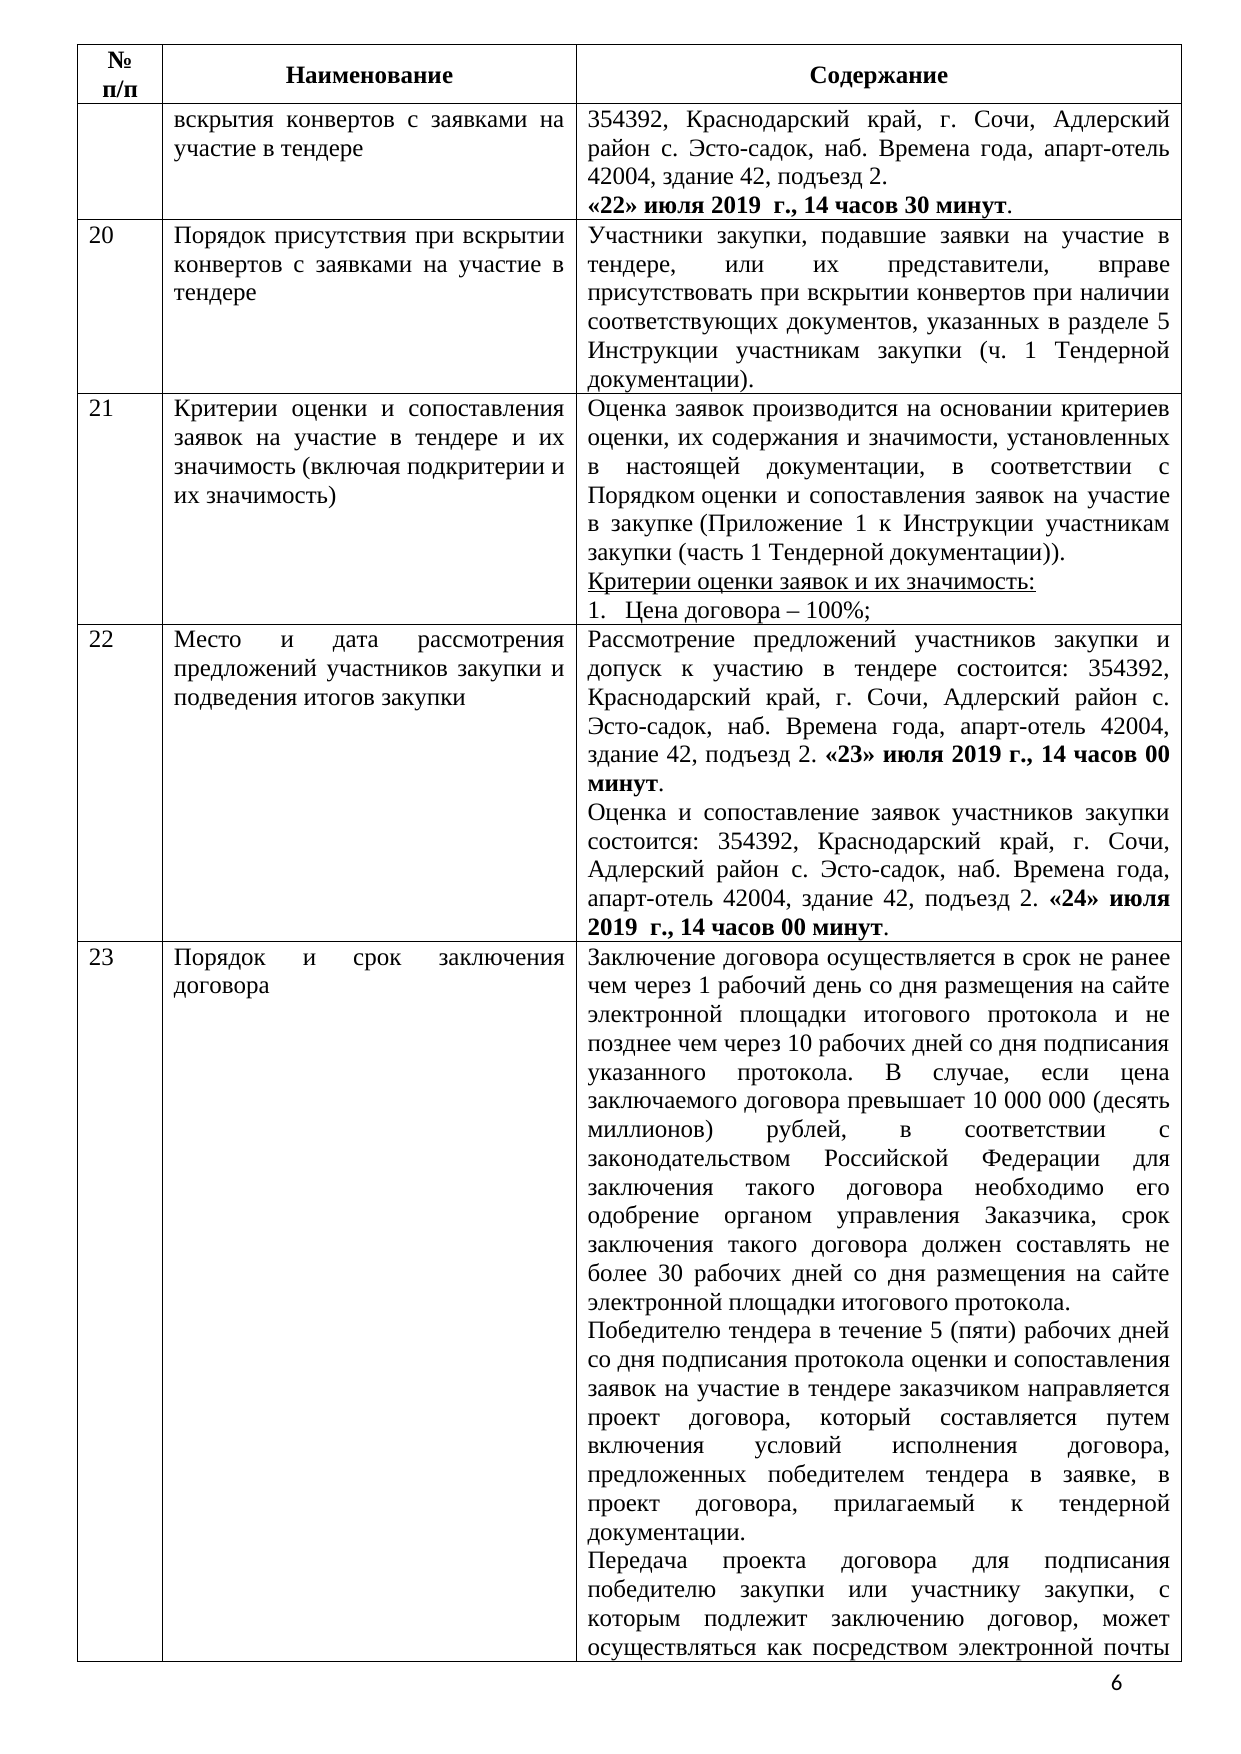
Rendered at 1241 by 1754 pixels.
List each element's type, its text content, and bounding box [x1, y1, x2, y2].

table_cell Место, порядок, дата и время вскрытия конвертов с заявками на участие в тендере [163, 104, 576, 219]
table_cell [163, 942, 576, 1661]
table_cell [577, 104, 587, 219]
table_cell 20 [78, 220, 162, 392]
table_cell Место и дата рассмотрения предложений участников закупки и подведения итогов закупки [163, 625, 576, 941]
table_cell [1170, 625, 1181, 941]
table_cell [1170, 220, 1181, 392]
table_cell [577, 942, 1181, 1661]
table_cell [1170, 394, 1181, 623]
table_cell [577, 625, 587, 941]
table_cell [78, 104, 162, 219]
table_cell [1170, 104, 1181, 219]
table_header Наименование [163, 45, 576, 103]
table_cell Критерии оценки и сопоставления заявок на участие в тендере и их значимость (включая подкритерии и их значимость) [163, 394, 576, 623]
table_header Содержание [577, 45, 1181, 103]
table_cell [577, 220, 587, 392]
table_cell Порядок присутствия при вскрытии конвертов с заявками на участие в тендере [163, 220, 576, 392]
table_cell 23 [78, 942, 162, 1661]
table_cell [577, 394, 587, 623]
table_cell 22 [78, 625, 162, 941]
table_cell 21 [78, 394, 162, 623]
